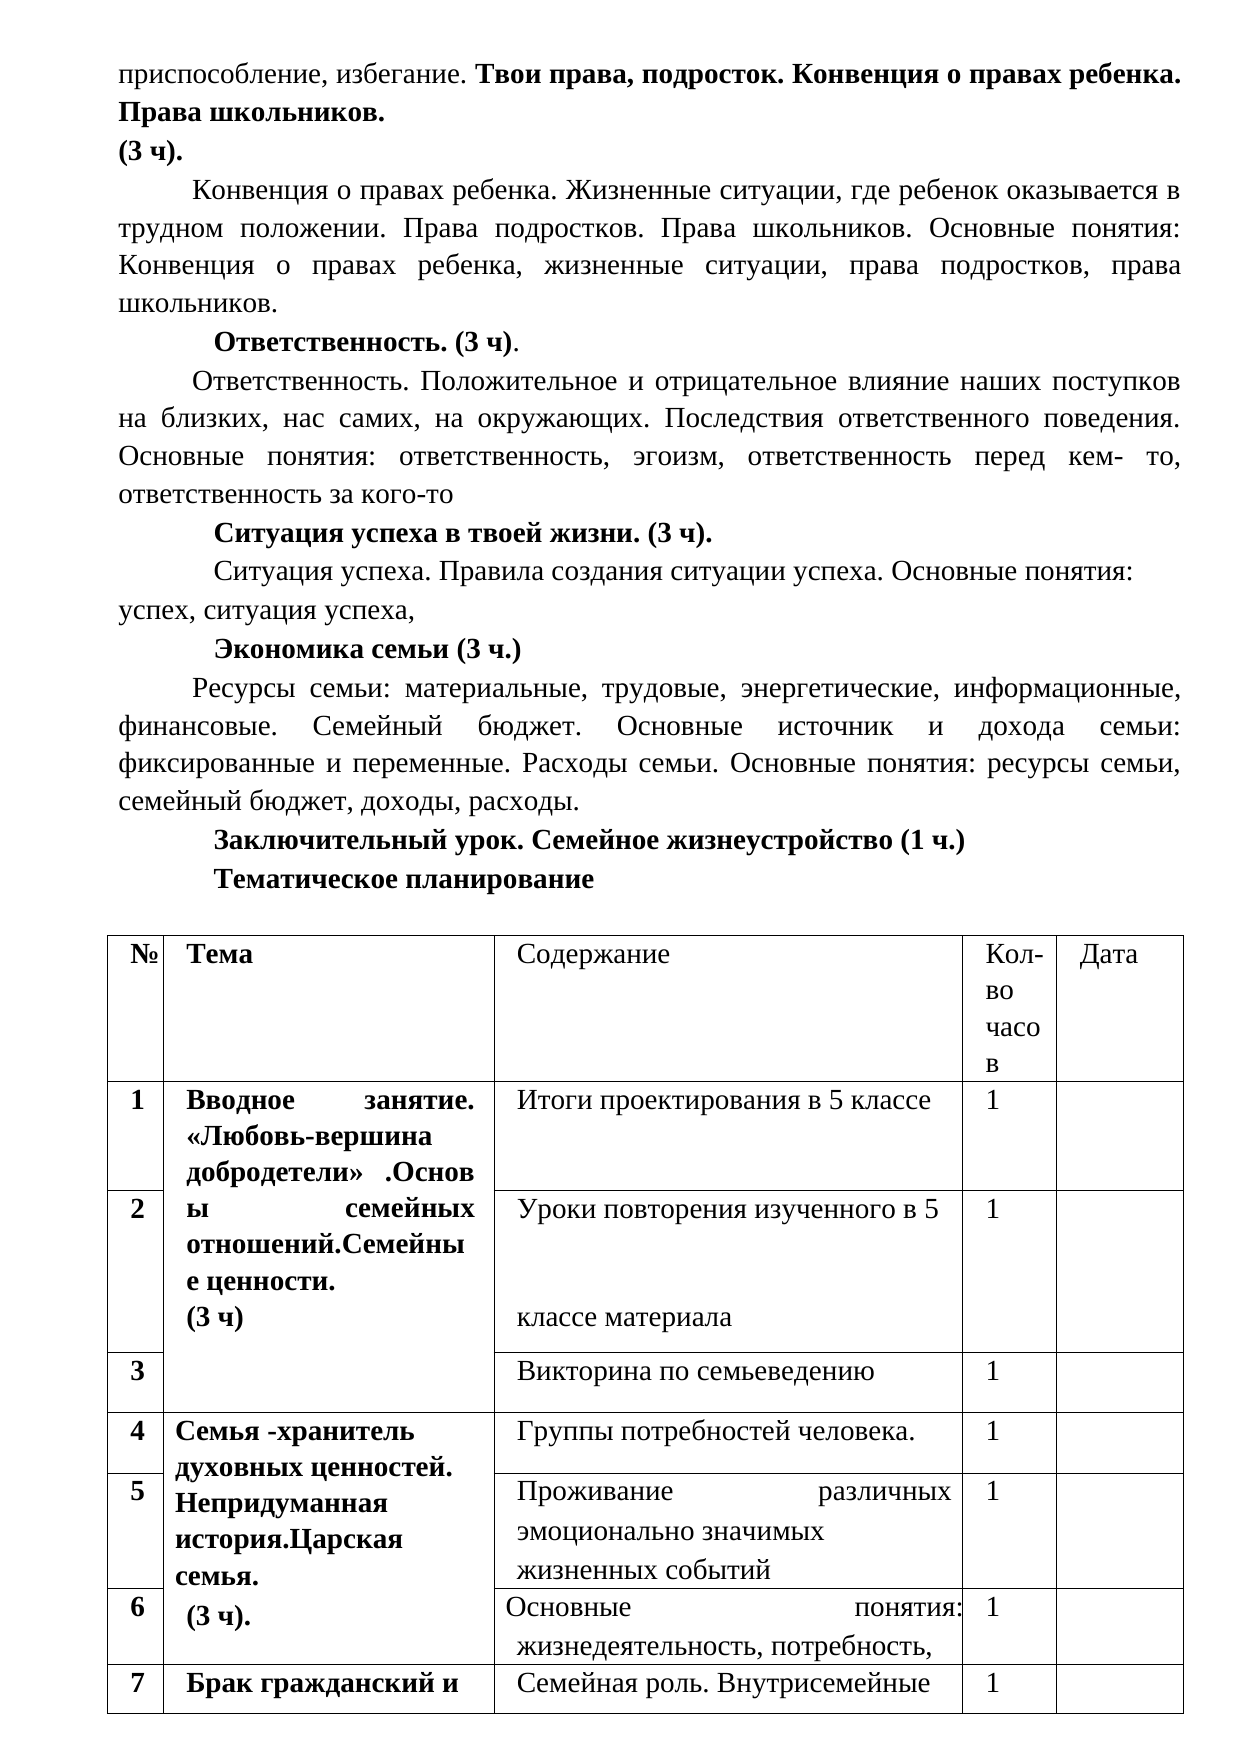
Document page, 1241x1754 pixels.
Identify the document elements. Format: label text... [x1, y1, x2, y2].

table_header Кол- во часов [963, 936, 1056, 1081]
table_cell 1 [963, 1589, 1056, 1664]
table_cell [495, 1665, 962, 1713]
table_cell 7 [108, 1665, 163, 1713]
table_cell 1 [108, 1082, 163, 1190]
table_cell Викторина по семьеведению [495, 1353, 962, 1412]
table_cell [164, 1665, 494, 1713]
table_cell [1057, 1589, 1183, 1664]
table_cell Основные понятия: жизнедеятельность, потребность, [495, 1589, 962, 1664]
table_cell Семья -хранитель духовных ценностей. Непридуманная история.Царская семья. (3 ч). [164, 1413, 494, 1664]
table_cell [1057, 1353, 1183, 1412]
table_cell [1057, 1082, 1183, 1190]
table_header № [108, 936, 163, 1081]
table_cell 1 [963, 1191, 1056, 1299]
table_cell Группы потребностей человека. [495, 1413, 962, 1472]
text Ситуация успеха. Правила создания ситуации успеха. Основные понятия: [191, 553, 1182, 587]
text (3 ч). [118, 133, 1211, 167]
table_cell 4 [108, 1413, 163, 1472]
text Экономика семьи (3 ч.) [191, 631, 1211, 665]
text Ресурсы семьи: материальные, трудовые, энергетические, информационные, финансовые. Семейный бюджет. Основные источник и дохода семьи: фиксированные и переменные. Расходы семьи. Основные понятия: ресурсы семьи, семейный бюджет, доходы, расходы. [118, 670, 1182, 817]
table_cell [1057, 1299, 1183, 1352]
table_cell [1057, 1413, 1183, 1472]
table_cell Уроки повторения изученного в 5 [495, 1191, 962, 1299]
table_cell 2 [108, 1191, 163, 1299]
text успех, ситуация успеха, [118, 592, 1182, 626]
table_cell 3 [108, 1353, 163, 1412]
table_cell 1 [963, 1082, 1056, 1190]
table_cell [1057, 1191, 1183, 1299]
table_header Содержание [495, 936, 962, 1081]
text Тематическое планирование [191, 861, 1211, 894]
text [118, 57, 1182, 128]
table_cell 5 [108, 1474, 163, 1588]
table_cell Итоги проектирования в 5 классе [495, 1082, 962, 1190]
table_header Дата [1057, 936, 1183, 1081]
table_cell классе материала [495, 1299, 962, 1352]
table_cell [1057, 1474, 1183, 1588]
table_cell [1057, 1665, 1183, 1713]
table_cell Вводное занятие. «Любовь-вершина добродетели» .Основы семейных отношений.Семейные ценности. [164, 1082, 494, 1299]
table_cell 1 [963, 1474, 1056, 1588]
text Ситуация успеха в твоей жизни. (3 ч). [191, 515, 1211, 549]
text Ответственность. Положительное и отрицательное влияние наших поступков на близких, нас самих, на окружающих. Последствия ответственного поведения. Основные понятия: ответственность, эгоизм, ответственность перед кем- то, ответственность за кого-то [118, 363, 1182, 510]
table_cell 1 [963, 1665, 1056, 1713]
table_cell 1 [963, 1413, 1056, 1472]
table_cell [108, 1299, 163, 1352]
table_cell 6 [108, 1589, 163, 1664]
text Конвенция о правах ребенка. Жизненные ситуации, где ребенок оказывается в трудном положении. Права подростков. Права школьников. Основные понятия: Конвенция о правах ребенка, жизненные ситуации, права подростков, права школьников. [118, 172, 1182, 319]
table_cell (3 ч) [164, 1299, 494, 1412]
table_header Тема [164, 936, 494, 1081]
text Ответственность. (3 ч). [191, 324, 1211, 358]
table_cell 1 [963, 1353, 1056, 1412]
table_cell [963, 1299, 1056, 1352]
table_cell Проживание различных эмоционально значимых жизненных событий [495, 1474, 962, 1588]
text Заключительный урок. Семейное жизнеустройство (1 ч.) [191, 822, 1211, 856]
